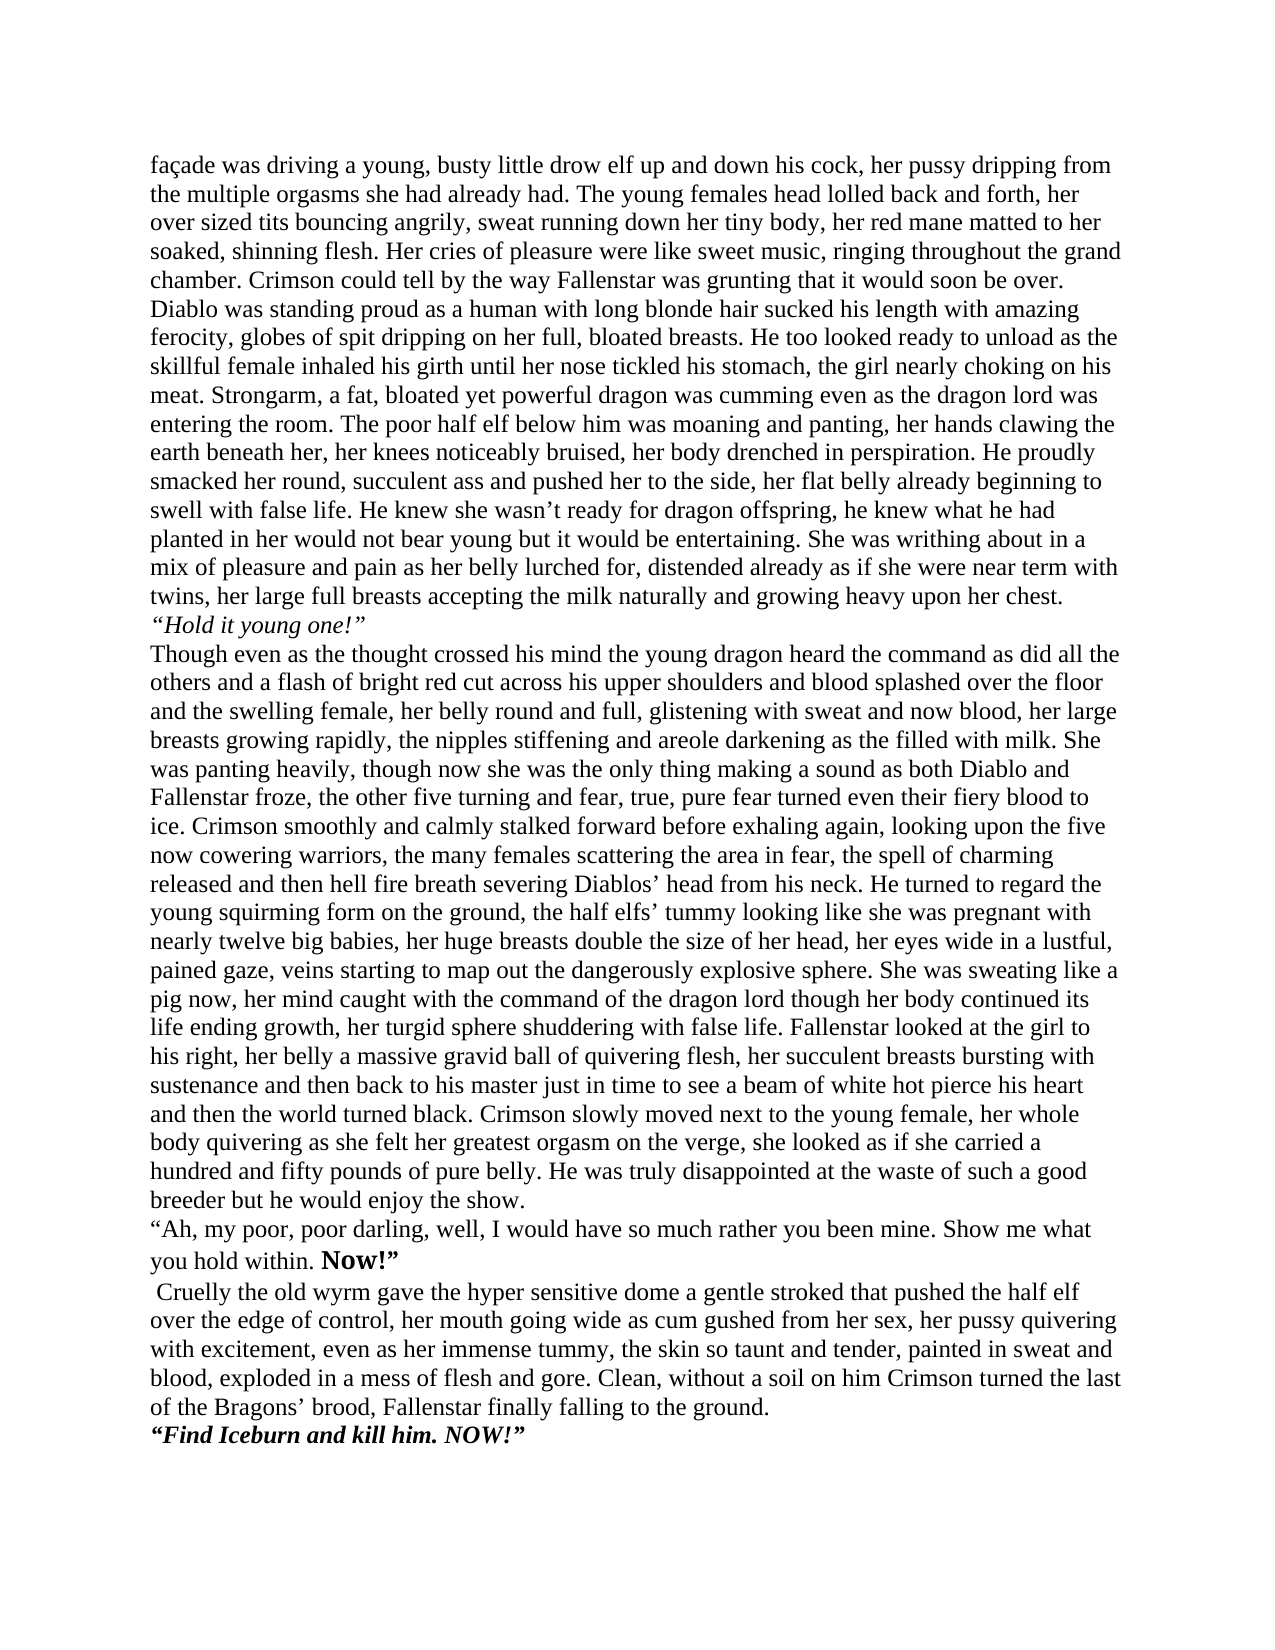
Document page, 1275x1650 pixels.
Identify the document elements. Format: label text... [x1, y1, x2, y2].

text “Ah, my poor, poor darling, well, I would have so much rather you been mine. Show me what you hold within. Now!” [150, 1214, 1125, 1277]
text Though even as the thought crossed his mind the young dragon heard the command as did all the others and a flash of bright red cut across his upper shoulders and blood splashed over the floor and the swelling female, her belly round and full, glistening with sweat and now blood, her large breasts growing rapidly, the nipples stiffening and areole darkening as the filled with milk. She was panting heavily, though now she was the only thing making a sound as both Diablo and Fallenstar froze, the other five turning and fear, true, pure fear turned even their fiery blood to ice. Crimson smoothly and calmly stalked forward before exhaling again, looking upon the five now cowering warriors, the many females scattering the area in fear, the spell of charming released and then hell fire breath severing Diablos’ head from his neck. He turned to regard the young squirming form on the ground, the half elfs’ tummy looking like she was pregnant with nearly twelve big babies, her huge breasts double the size of her head, her eyes wide in a lustful, pained gaze, veins starting to map out the dangerously explosive sphere. She was sweating like a pig now, her mind caught with the command of the dragon lord though her body continued its life ending growth, her turgid sphere shuddering with false life. Fallenstar looked at the girl to his right, her belly a massive gravid ball of quivering flesh, her succulent breasts bursting with sustenance and then back to his master just in time to see a beam of white hot pierce his heart and then the world turned black. Crimson slowly moved next to the young female, her whole body quivering as she felt her greatest orgasm on the verge, she looked as if she carried a hundred and fifty pounds of pure belly. He was truly disappointed at the waste of such a good breeder but he would enjoy the show. [150, 639, 1125, 1214]
text “Hold it young one!” [150, 610, 1125, 639]
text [150, 150, 1125, 610]
text “Find Iceburn and kill him. NOW!” [150, 1420, 1125, 1449]
text Cruelly the old wyrm gave the hyper sensitive dome a gentle stroked that pushed the half elf over the edge of control, her mouth going wide as cum gushed from her sex, her pussy quivering with excitement, even as her immense tummy, the skin so taunt and tender, painted in sweat and blood, exploded in a mess of flesh and gore. Clean, without a soil on him Crimson turned the last of the Bragons’ brood, Fallenstar finally falling to the ground. [150, 1277, 1125, 1420]
